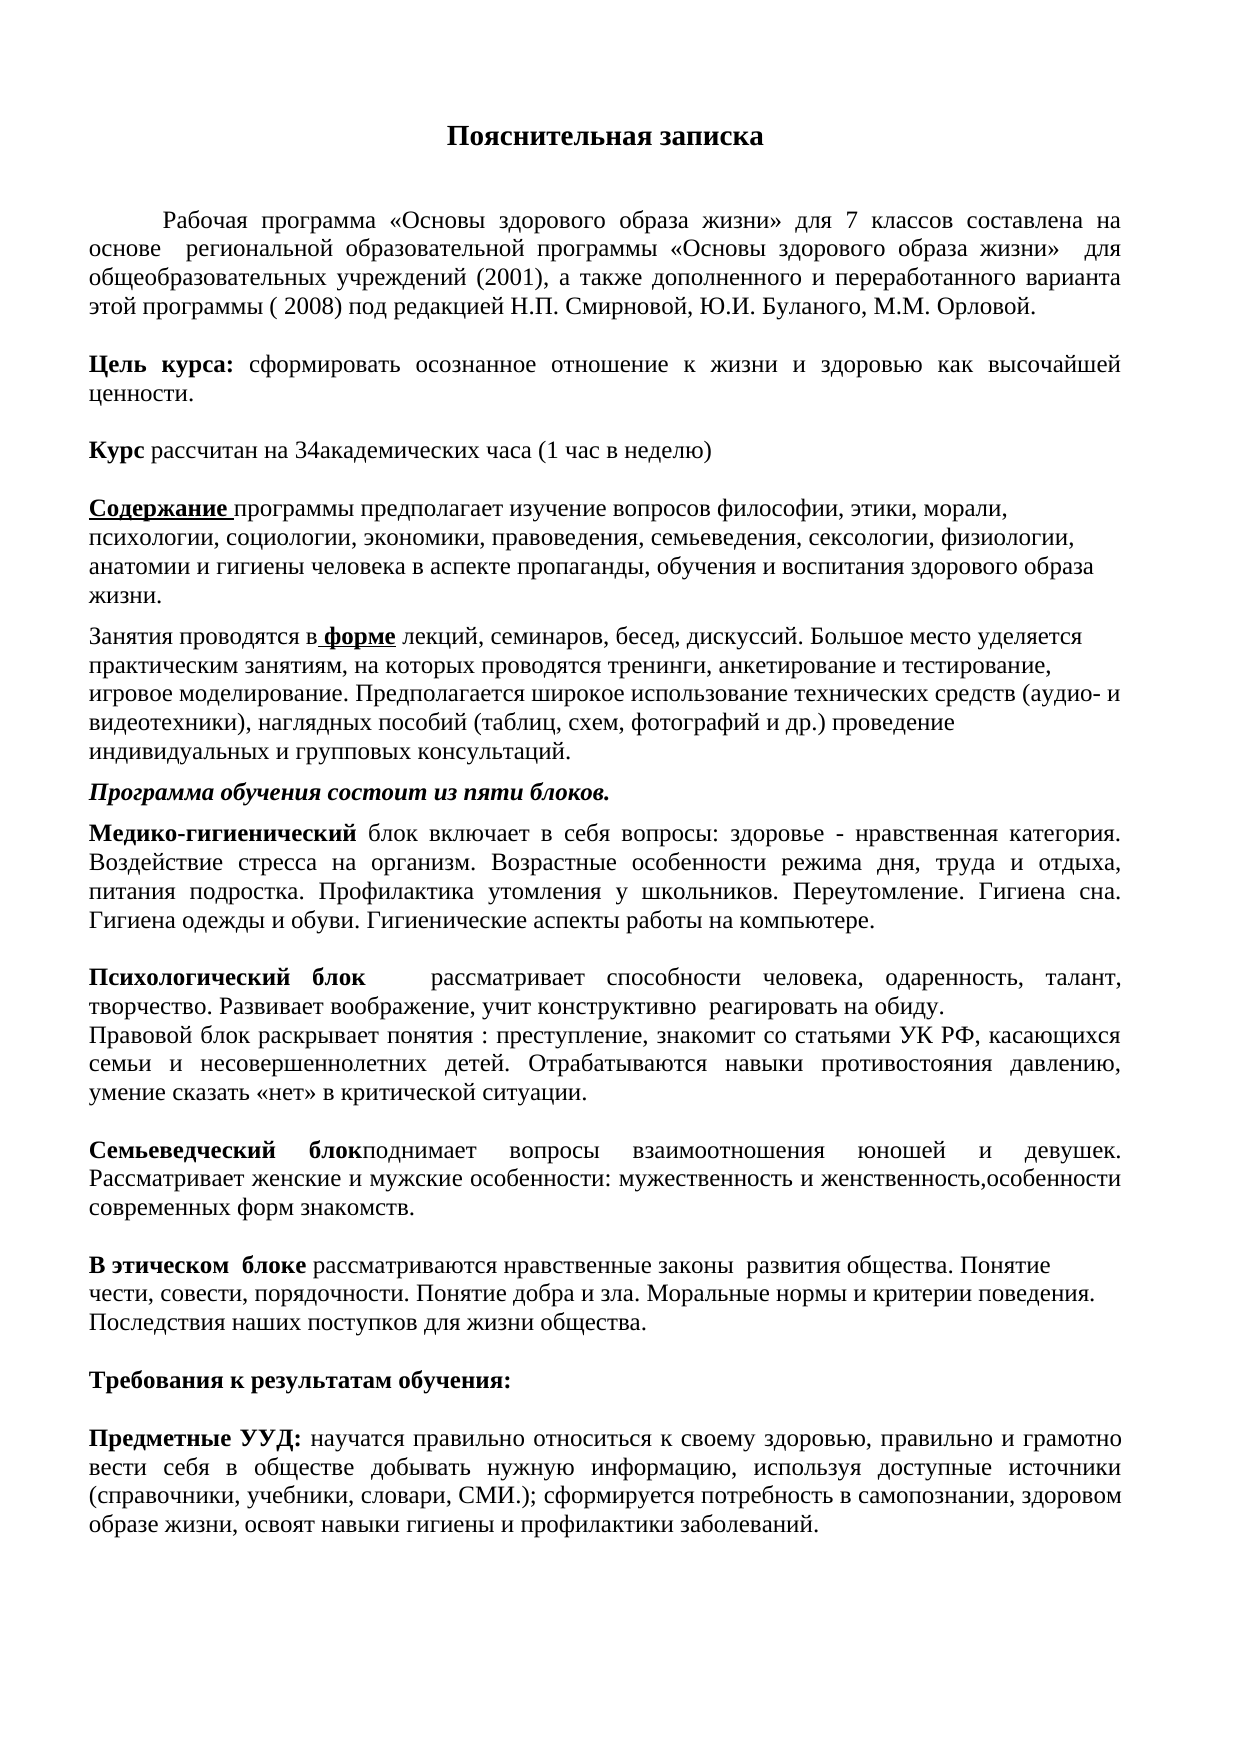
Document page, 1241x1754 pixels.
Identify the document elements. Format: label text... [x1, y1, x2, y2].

text Рабочая программа «Основы здорового образа жизни» для 7 классов составлена на основе региональной образовательной программы «Основы здорового образа жизни» для общеобразовательных учреждений (2001), а также дополненного и переработанного варианта этой программы ( 2008) под редакцией Н.П. Смирновой, Ю.И. Буланого, М.М. Орловой. [89, 205, 1122, 320]
text Требования к результатам обучения: [89, 1365, 1122, 1394]
subtitle Пояснительная записка [89, 118, 1122, 152]
text Предметные УУД: научатся правильно относиться к своему здоровью, правильно и грамотно вести себя в обществе добывать нужную информацию, используя доступные источники (справочники, учебники, словари, СМИ.); сформируется потребность в самопознании, здоровом образе жизни, освоят навыки гигиены и профилактики заболеваний. [89, 1423, 1122, 1538]
text Цель курса: сформировать осознанное отношение к жизни и здоровью как высочайшей ценности. [89, 349, 1122, 406]
text Программа обучения состоит из пяти блоков. [89, 777, 1122, 806]
text Медико-гигиенический блок включает в себя вопросы: здоровье - нравственная категория. Воздействие стресса на организм. Возрастные особенности режима дня, труда и отдыха, питания подростка. Профилактика утомления у школьников. Переутомление. Гигиена сна. Гигиена одежды и обуви. Гигиенические аспекты работы на компьютере. [89, 818, 1122, 933]
text Семьеведческий блокподнимает вопросы взаимоотношения юношей и девушек. Рассматривает женские и мужские особенности: мужественность и женственность,особенности современных форм знакомств. [89, 1135, 1122, 1221]
text Правовой блок раскрывает понятия : преступление, знакомит со статьями УК РФ, касающихся семьи и несовершеннолетних детей. Отрабатываются навыки противостояния давлению, умение сказать «нет» в критической ситуации. [89, 1020, 1122, 1106]
text В этическом блоке рассматриваются нравственные законы развития общества. Понятие чести, совести, порядочности. Понятие добра и зла. Моральные нормы и критерии поведения. Последствия наших поступков для жизни общества. [89, 1250, 1122, 1336]
text Содержание программы предполагает изучение вопросов философии, этики, морали, психологии, социологии, экономики, правоведения, семьеведения, сексологии, физиологии, анатомии и гигиены человека в аспекте пропаганды, обучения и воспитания здорового образа жизни. [89, 493, 1122, 608]
text Психологический блок рассматривает способности человека, одаренность, талант, творчество. Развивает воображение, учит конструктивно реагировать на обиду. [89, 962, 1122, 1020]
text Курс рассчитан на 34академических часа (1 час в неделю) [89, 436, 1122, 464]
text Занятия проводятся в форме лекций, семинаров, бесед, дискуссий. Большое место уделяется практическим занятиям, на которых проводятся тренинги, анкетирование и тестирование, игровое моделирование. Предполагается широкое использование технических средств (аудио- и видеотехники), наглядных пособий (таблиц, схем, фотографий и др.) проведение индивидуальных и групповых консультаций. [89, 621, 1122, 765]
